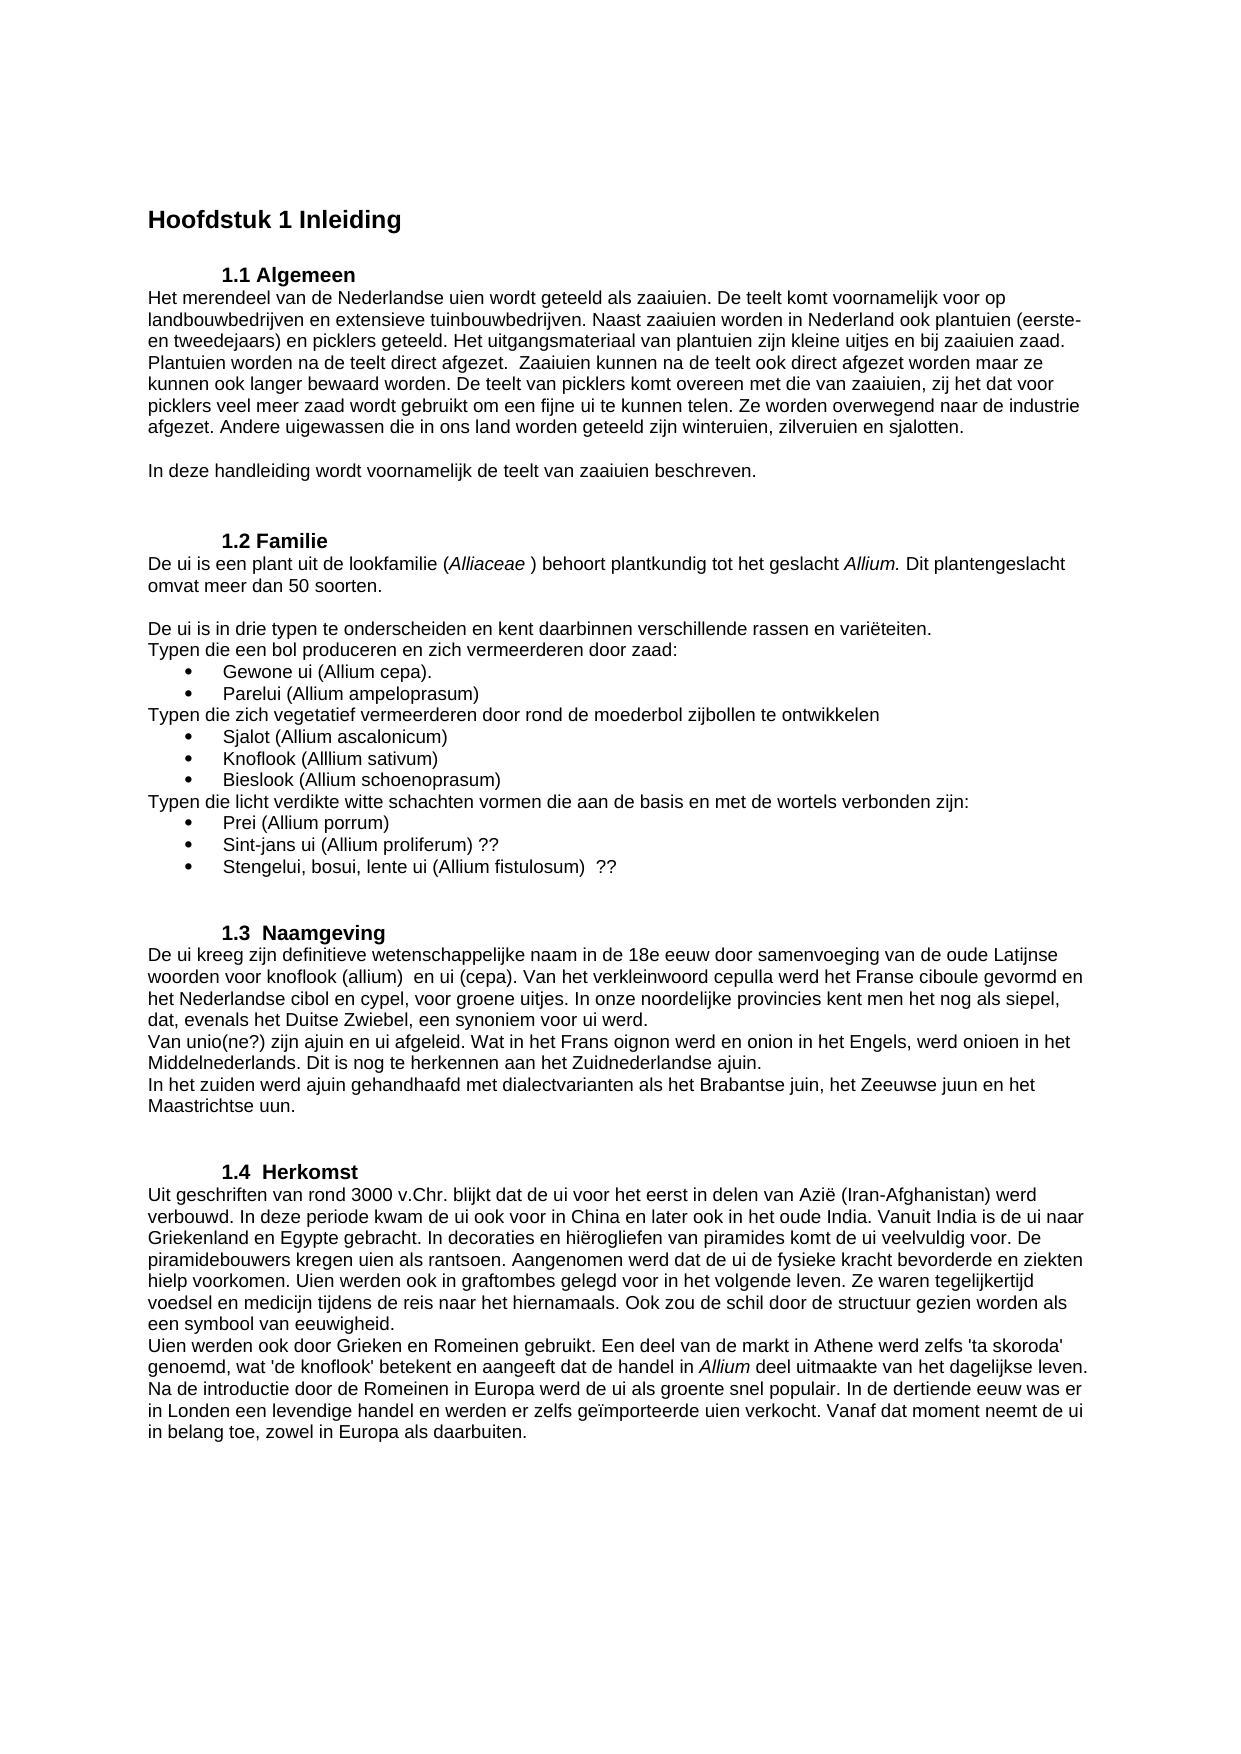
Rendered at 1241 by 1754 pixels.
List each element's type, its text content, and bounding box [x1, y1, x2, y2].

list Knoflook (Alllium sativum) [185, 747, 1093, 769]
text Typen die een bol produceren en zich vermeerderen door zaad: [148, 639, 1093, 661]
text In het zuiden werd ajuin gehandhaafd met dialectvarianten als het Brabantse juin, het Zeeuwse juun en het Maastrichtse uun. [148, 1074, 1093, 1117]
text 1.2 Familie [148, 529, 1093, 553]
list Gewone ui (Allium cepa). [185, 661, 1093, 682]
text Typen die licht verdikte witte schachten vormen die aan de basis en met de wortels verbonden zijn: [148, 791, 1093, 812]
text 1.1 Algemeen [148, 263, 1093, 287]
text Typen die zich vegetatief vermeerderen door rond de moederbol zijbollen te ontwikkelen [148, 704, 1093, 726]
text In deze handleiding wordt voornamelijk de teelt van zaaiuien beschreven. [148, 459, 1093, 481]
list Bieslook (Allium schoenoprasum) [185, 769, 1093, 791]
list Sjalot (Allium ascalonicum) [185, 726, 1093, 747]
text 1.3 Naamgeving [148, 920, 1093, 944]
list Stengelui, bosui, lente ui (Allium fistulosum) ?? [185, 856, 1093, 877]
list Parelui (Allium ampeloprasum) [185, 682, 1093, 704]
text Het merendeel van de Nederlandse uien wordt geteeld als zaaiuien. De teelt komt voornamelijk voor op landbouwbedrijven en extensieve tuinbouwbedrijven. Naast zaaiuien worden in Nederland ook plantuien (eerste- en tweedejaars) en picklers geteeld. Het uitgangsmateriaal van plantuien zijn kleine uitjes en bij zaaiuien zaad. Plantuien worden na de teelt direct afgezet. Zaaiuien kunnen na de teelt ook direct afgezet worden maar ze kunnen ook langer bewaard worden. De teelt van picklers komt overeen met die van zaaiuien, zij het dat voor picklers veel meer zaad wordt gebruikt om een fijne ui te kunnen telen. Ze worden overwegend naar de industrie afgezet. Andere uigewassen die in ons land worden geteeld zijn winteruien, zilveruien en sjalotten. [148, 287, 1093, 438]
text 1.4 Herkomst [148, 1160, 1093, 1184]
text Uien werden ook door Grieken en Romeinen gebruikt. Een deel van de markt in Athene werd zelfs 'ta skoroda' genoemd, wat 'de knoflook' betekent en aangeeft dat de handel in Allium deel uitmaakte van het dagelijkse leven. Na de introductie door de Romeinen in Europa werd de ui als groente snel populair. In de dertiende eeuw was er in Londen een levendige handel en werden er zelfs geïmporteerde uien verkocht. Vanaf dat moment neemt de ui in belang toe, zowel in Europa als daarbuiten. [148, 1335, 1093, 1443]
list Prei (Allium porrum) [185, 812, 1093, 834]
text Uit geschriften van rond 3000 v.Chr. blijkt dat de ui voor het eerst in delen van Azië (Iran-Afghanistan) werd verbouwd. In deze periode kwam de ui ook voor in China en later ook in het oude India. Vanuit India is de ui naar Griekenland en Egypte gebracht. In decoraties en hiërogliefen van piramides komt de ui veelvuldig voor. De piramidebouwers kregen uien als rantsoen. Aangenomen werd dat de ui de fysieke kracht bevorderde en ziekten hielp voorkomen. Uien werden ook in graftombes gelegd voor in het volgende leven. Ze waren tegelijkertijd voedsel en medicijn tijdens de reis naar het hiernamaals. Ook zou de schil door de structuur gezien worden als een symbool van eeuwigheid. [148, 1184, 1093, 1335]
text Van unio(ne?) zijn ajuin en ui afgeleid. Wat in het Frans oignon werd en onion in het Engels, werd onioen in het Middelnederlands. Dit is nog te herkennen aan het Zuidnederlandse ajuin. [148, 1031, 1093, 1074]
text De ui kreeg zijn definitieve wetenschappelijke naam in de 18e eeuw door samenvoeging van de oude Latijnse woorden voor knoflook (allium) en ui (cepa). Van het verkleinwoord cepulla werd het Franse ciboule gevormd en het Nederlandse cibol en cypel, voor groene uitjes. In onze noordelijke provincies kent men het nog als siepel, dat, evenals het Duitse Zwiebel, een synoniem voor ui werd. [148, 944, 1093, 1031]
text De ui is een plant uit de lookfamilie (Alliaceae ) behoort plantkundig tot het geslacht Allium. Dit plantengeslacht omvat meer dan 50 soorten. [148, 553, 1093, 596]
text Hoofdstuk 1 Inleiding [148, 206, 1093, 234]
list Sint-jans ui (Allium proliferum) ?? [185, 834, 1093, 856]
text De ui is in drie typen te onderscheiden en kent daarbinnen verschillende rassen en variëteiten. [148, 618, 1093, 639]
